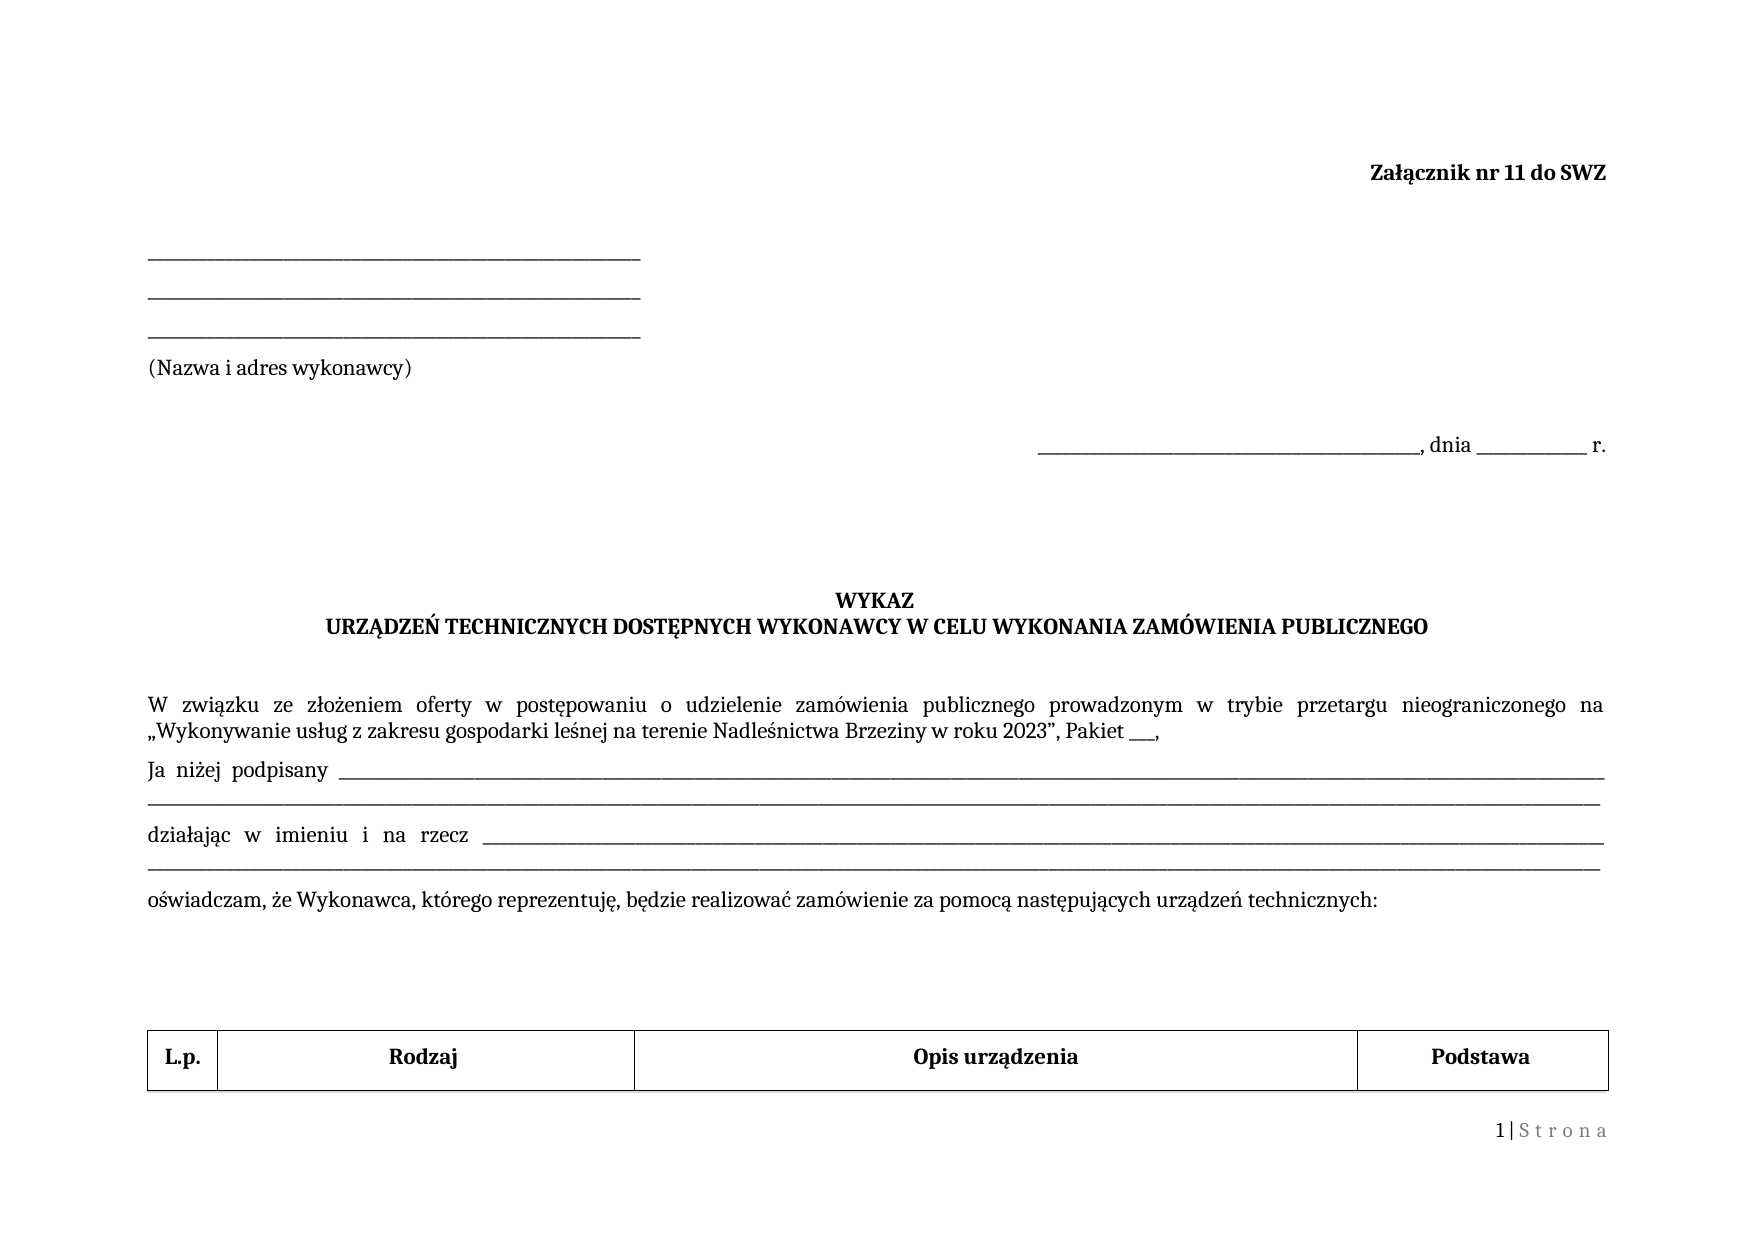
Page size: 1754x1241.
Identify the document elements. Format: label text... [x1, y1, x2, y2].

text oświadczam, że Wykonawca, którego reprezentuję, będzie realizować zamówienie za pomocą następujących urządzeń technicznych: [148, 887, 1606, 913]
text Ja niżej podpisany _____________________________________________________________________________________________________________________________________________________ ___________________________________________________________________________________________________________________________________________________________________________ [148, 757, 1606, 809]
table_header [635, 1031, 1357, 1090]
text __________________________________________________________ [148, 238, 1606, 264]
text W związku ze złożeniem oferty w postępowaniu o udzielenie zamówienia publicznego prowadzonym w trybie przetargu nieograniczonego na „Wykonywanie usług z zakresu gospodarki leśnej na terenie Nadleśnictwa Brzeziny w roku 2023”, Pakiet ___, [148, 692, 1606, 744]
text (Nazwa i adres wykonawcy) [148, 354, 1606, 381]
table_header Rodzaj urządzenia [218, 1031, 634, 1090]
text __________________________________________________________ [148, 316, 1606, 342]
text działając w imieniu i na rzecz ____________________________________________________________________________________________________________________________________ ___________________________________________________________________________________________________________________________________________________________________________ [148, 822, 1606, 875]
table_header L.p. [148, 1031, 217, 1090]
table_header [1358, 1031, 1608, 1090]
text __________________________________________________________ [148, 277, 1606, 303]
text _____________________________________________, dnia _____________ r. [148, 432, 1606, 458]
text WYKAZ URZĄDZEŃ TECHNICZNYCH DOSTĘPNYCH WYKONAWCY W CELU WYKONANIA ZAMÓWIENIA PUBLICZNEGO [148, 587, 1606, 640]
text Załącznik nr 11 do SWZ [148, 160, 1606, 186]
